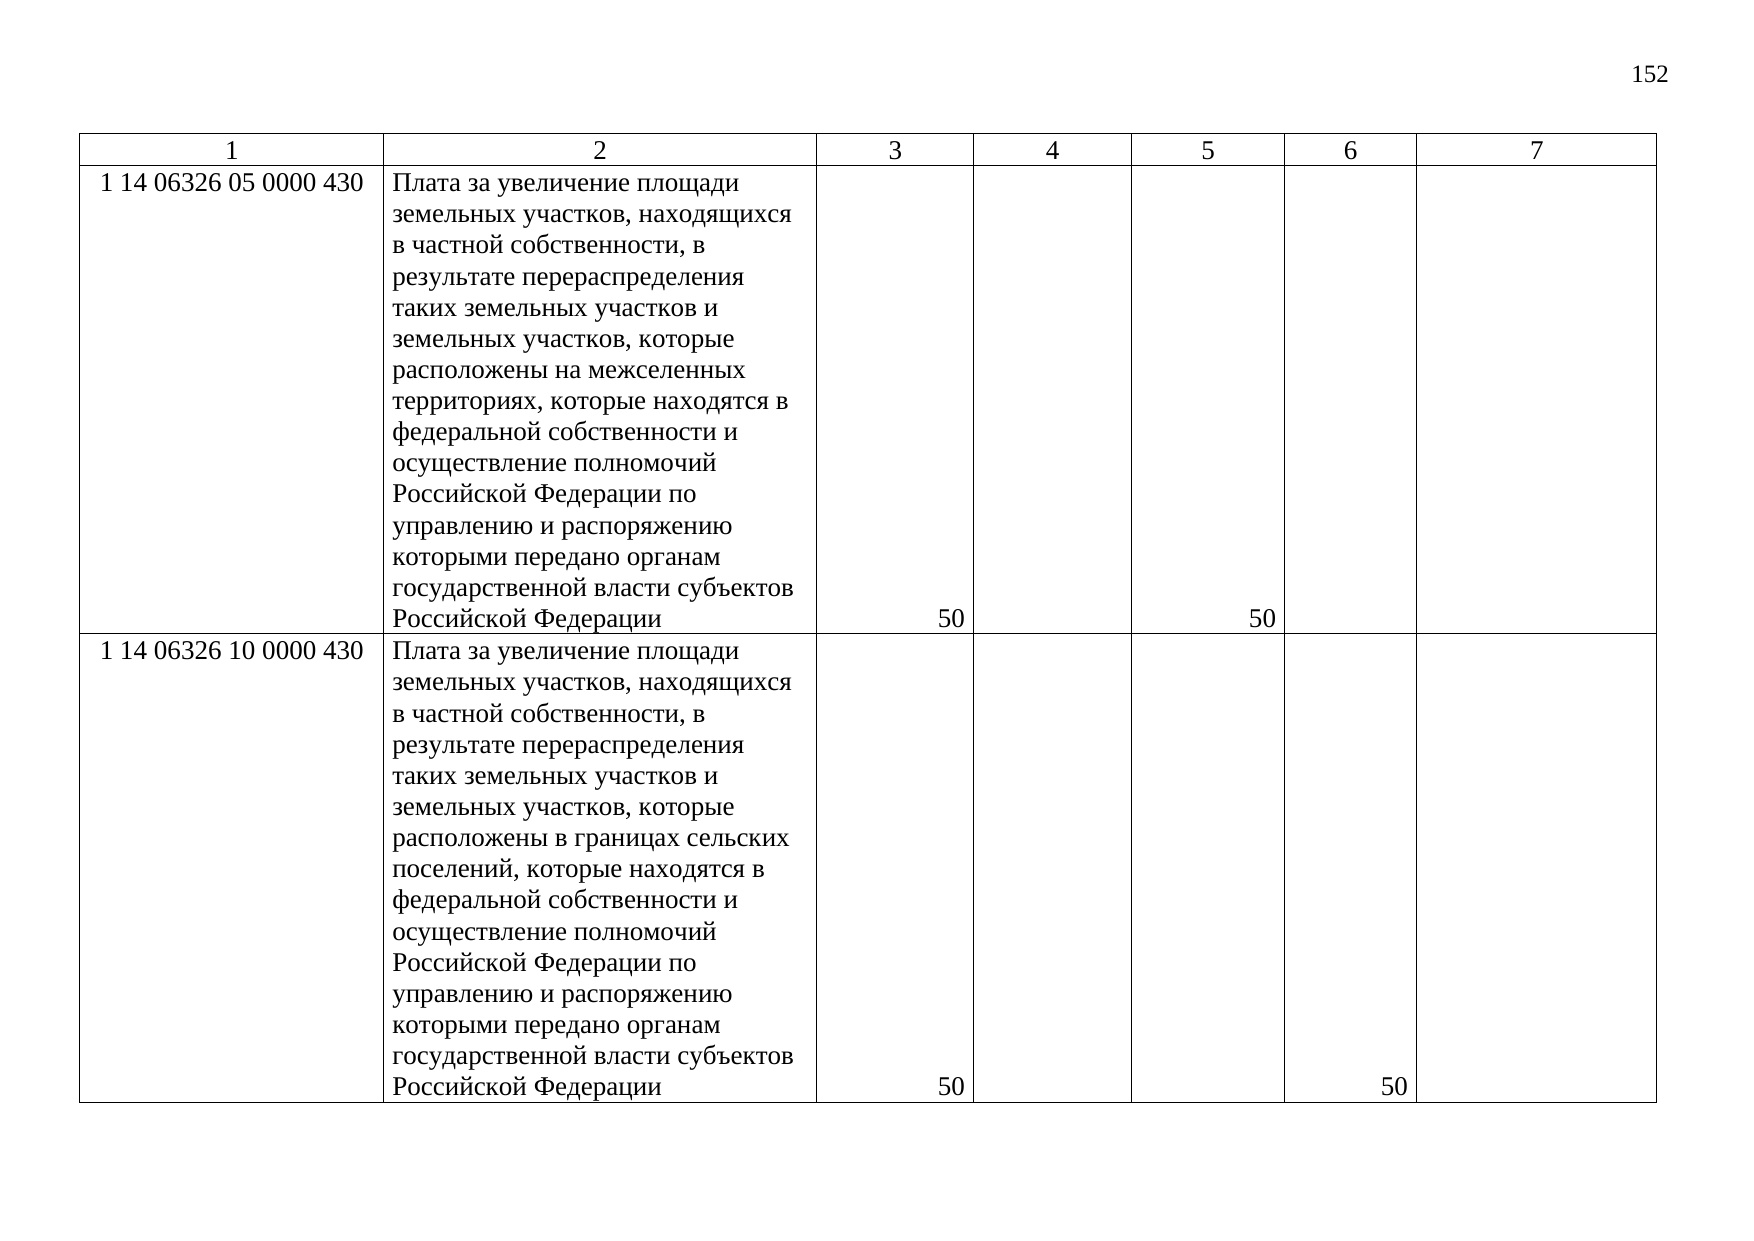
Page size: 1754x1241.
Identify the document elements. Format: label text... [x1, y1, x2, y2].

table_cell [974, 166, 1131, 633]
table_cell 1 14 06326 10 0000 430 [80, 634, 383, 1102]
table_cell [1417, 166, 1656, 633]
table_cell 1 14 06326 05 0000 430 [80, 166, 383, 633]
table_cell Плата за увеличение площади земельных участков, находящихся в частной собственности, в результате перераспределения таких земельных участков и земельных участков, которые расположены на межселенных территориях, которые находятся в федеральной собственности и осуществление полномочий Российской Федерации по управлению и распоряжению которыми передано органам государственной власти субъектов Российской Федерации [384, 166, 816, 633]
table_cell 50 [817, 634, 973, 1102]
table_header 7 [1417, 134, 1656, 165]
table_cell 50 [1132, 166, 1284, 633]
table_cell [1132, 634, 1284, 1102]
table_header 3 [817, 134, 973, 165]
table_header 5 [1132, 134, 1284, 165]
table_cell 50 [1285, 634, 1416, 1102]
table_cell [1285, 166, 1416, 633]
table_cell [1417, 634, 1656, 1102]
table_cell [974, 634, 1131, 1102]
table_header 1 [80, 134, 383, 165]
table_header 6 [1285, 134, 1416, 165]
table_header 4 [974, 134, 1131, 165]
table_cell Плата за увеличение площади земельных участков, находящихся в частной собственности, в результате перераспределения таких земельных участков и земельных участков, которые расположены в границах сельских поселений, которые находятся в федеральной собственности и осуществление полномочий Российской Федерации по управлению и распоряжению которыми передано органам государственной власти субъектов Российской Федерации [384, 634, 816, 1102]
table_header 2 [384, 134, 816, 165]
table_cell 50 [817, 166, 973, 633]
